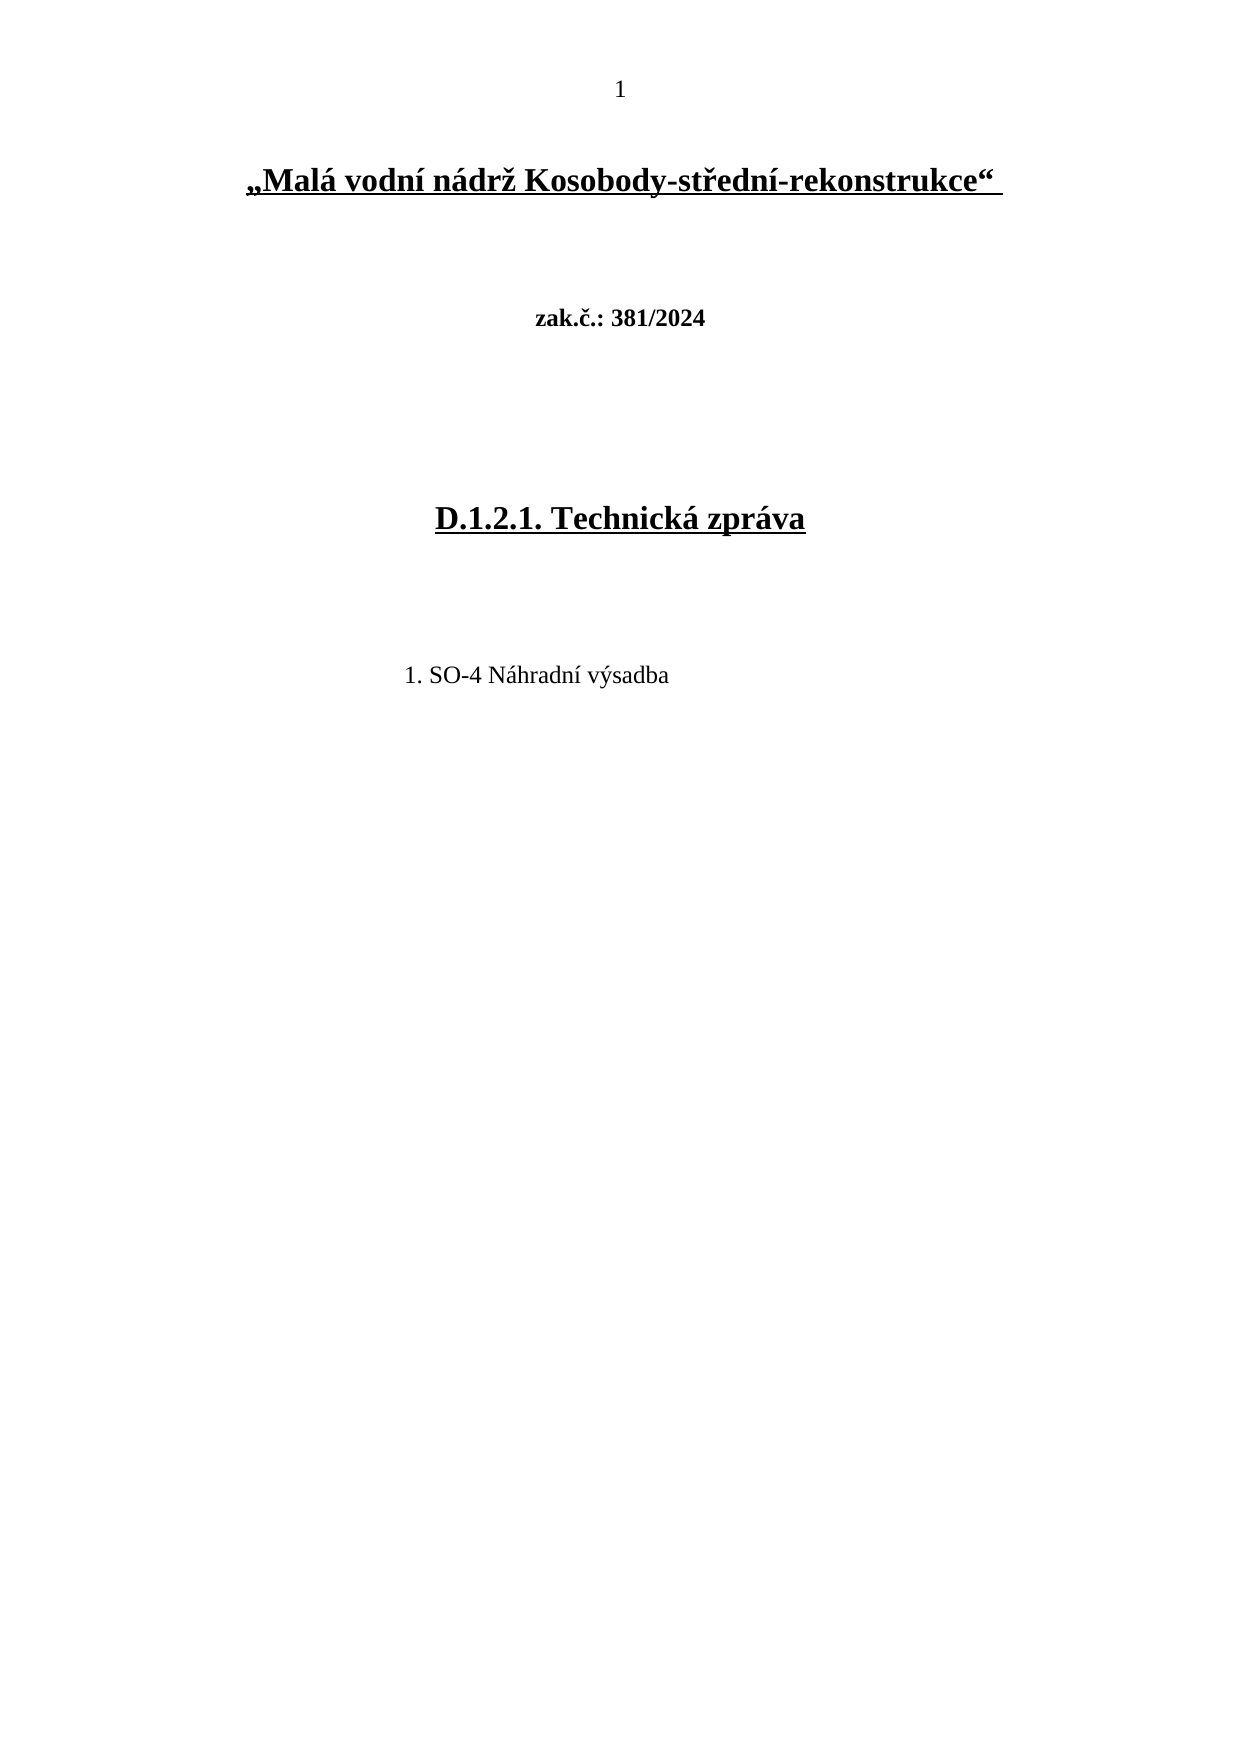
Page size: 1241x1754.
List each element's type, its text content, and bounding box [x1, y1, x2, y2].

title D.1.2.1. Technická zpráva [148, 499, 1093, 537]
title „Malá vodní nádrž Kosobody-střední-rekonstrukce“ [148, 160, 1093, 198]
text 1. SO-4 Náhradní výsadba [148, 660, 1093, 688]
text zak.č.: 381/2024 [148, 303, 1093, 332]
